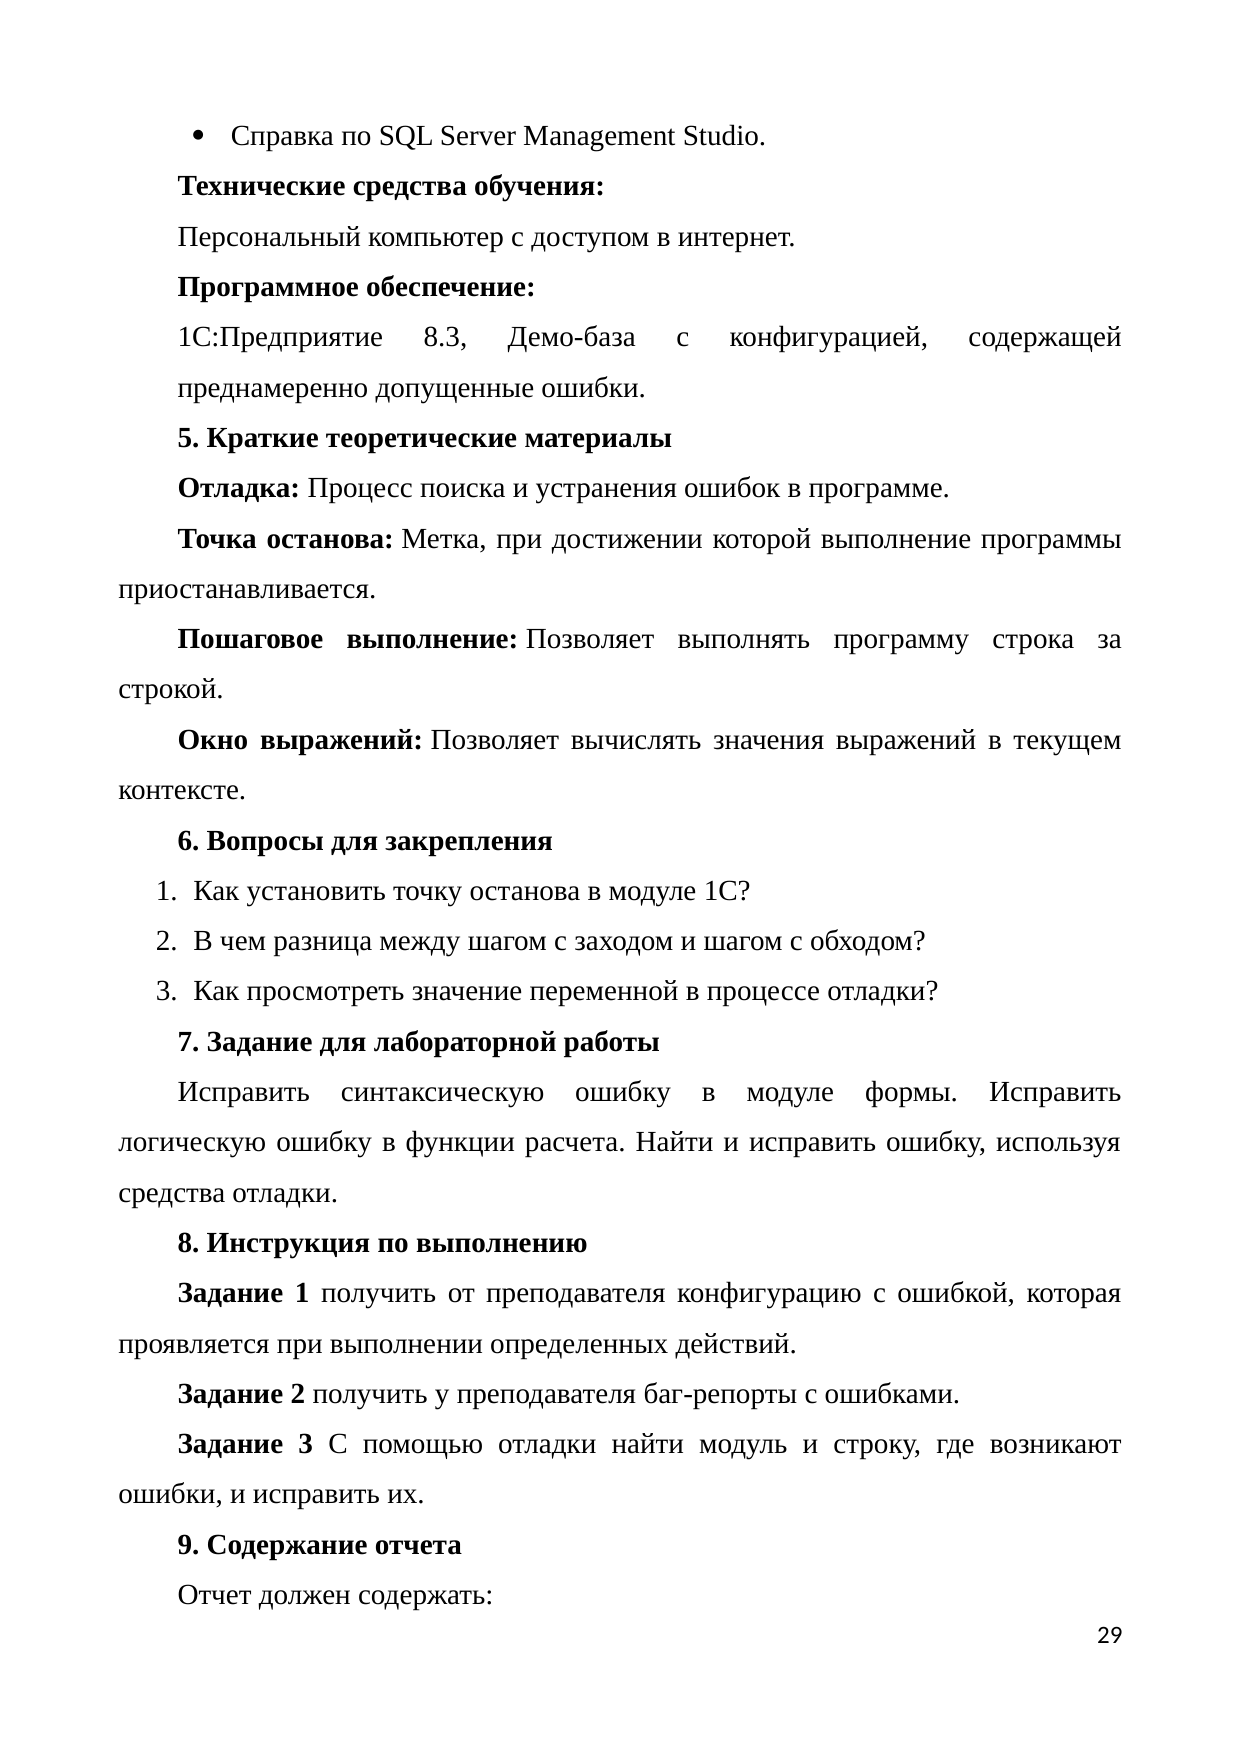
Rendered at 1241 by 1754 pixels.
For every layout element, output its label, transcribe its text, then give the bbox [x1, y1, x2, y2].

text 8. Инструкция по выполнению [118, 1225, 1122, 1259]
text Исправить синтаксическую ошибку в модуле формы. Исправить логическую ошибку в функции расчета. Найти и исправить ошибку, используя средства отладки. [118, 1074, 1122, 1208]
text Персональный компьютер с доступом в интернет. [118, 219, 1122, 252]
list Как просмотреть значение переменной в процессе отладки? [156, 973, 1122, 1007]
text 9. Содержание отчета [118, 1527, 1122, 1561]
text Пошаговое выполнение: Позволяет выполнять программу строка за строкой. [118, 621, 1122, 705]
text 7. Задание для лабораторной работы [118, 1024, 1122, 1057]
text Задание 1 получить от преподавателя конфигурацию с ошибкой, которая проявляется при выполнении определенных действий. [118, 1275, 1122, 1359]
text Отладка: Процесс поиска и устранения ошибок в программе. [118, 470, 1122, 504]
list Как установить точку останова в модуле 1С? [156, 873, 1122, 906]
text 6. Вопросы для закрепления [118, 823, 1122, 856]
text Отчет должен содержать: [118, 1577, 1122, 1611]
text Программное обеспечение: [118, 269, 1122, 303]
list В чем разница между шагом с заходом и шагом с обходом? [156, 923, 1122, 957]
text 5. Краткие теоретические материалы [118, 420, 1122, 454]
text 1С:Предприятие 8.3, Демо-база с конфигурацией, содержащей преднамеренно допущенные ошибки. [177, 319, 1122, 403]
text Точка останова: Метка, при достижении которой выполнение программы приостанавливается. [118, 521, 1122, 604]
text Окно выражений: Позволяет вычислять значения выражений в текущем контексте. [118, 722, 1122, 806]
text Задание 3 С помощью отладки найти модуль и строку, где возникают ошибки, и исправить их. [118, 1426, 1122, 1510]
list Справка по SQL Server Management Studio. [193, 118, 1122, 152]
text Задание 2 получить у преподавателя баг-репорты с ошибками. [118, 1376, 1122, 1409]
text Технические средства обучения: [118, 168, 1122, 202]
